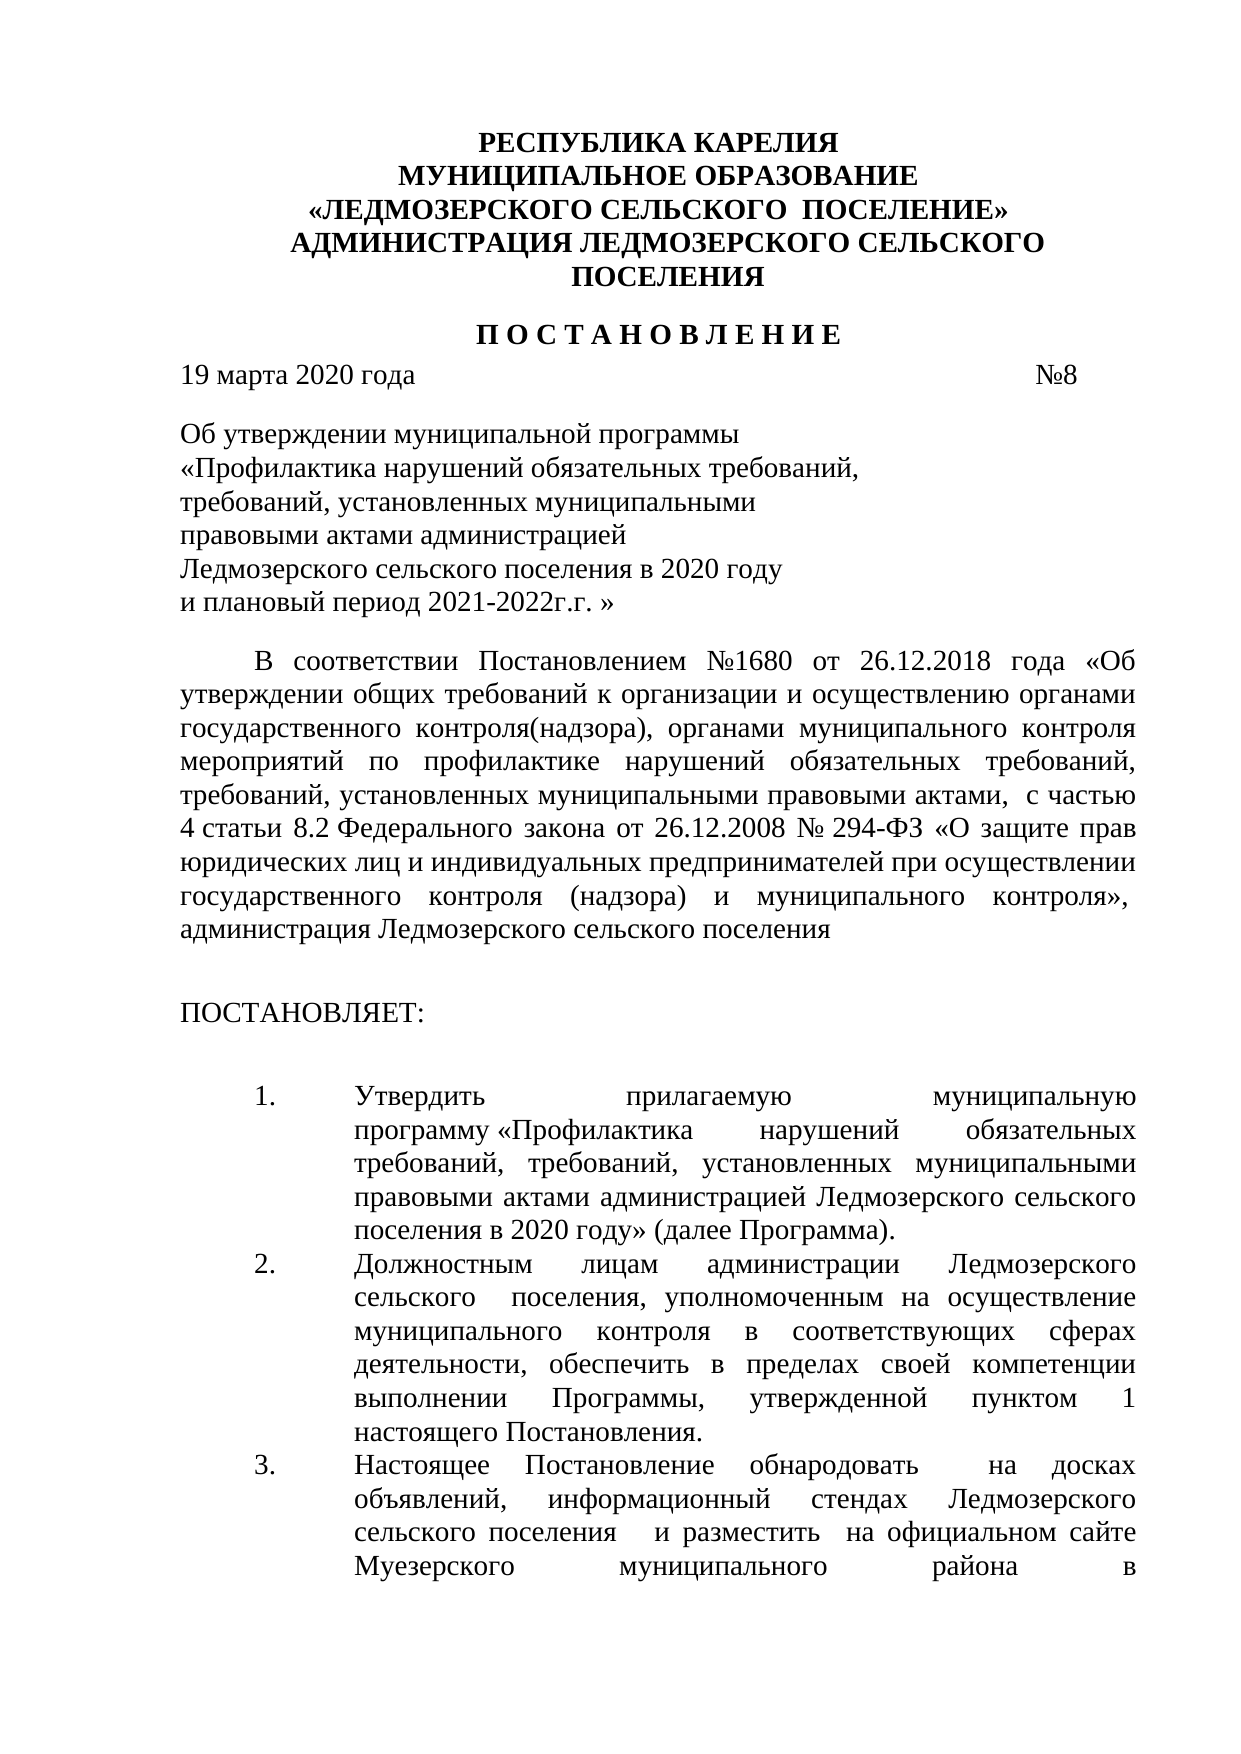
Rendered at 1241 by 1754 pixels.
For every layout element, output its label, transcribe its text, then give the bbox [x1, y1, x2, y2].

text и плановый период 2021-2022г.г. » [180, 584, 1137, 618]
text правовыми актами администрацией [180, 517, 1137, 551]
list Утвердить прилагаемую муниципальную программу «Профилактика нарушений обязательных требований, требований, установленных муниципальными правовыми актами администрацией Ледмозерского сельского поселения в 2020 году» (далее Программа). [254, 1078, 1137, 1246]
text АДМИНИСТРАЦИЯ ЛЕДМОЗЕРСКОГО СЕЛЬСКОГО ПОСЕЛЕНИЯ [199, 225, 1137, 292]
text В соответствии Постановлением №1680 от 26.12.2018 года «Об утверждении общих требований к организации и осуществлению органами государственного контроля(надзора), органами муниципального контроля мероприятий по профилактике нарушений обязательных требований, требований, установленных муниципальными правовыми актами, с частью 4 статьи 8.2 Федерального закона от 26.12.2008 № 294-ФЗ «О защите прав юридических лиц и индивидуальных предпринимателей при осуществлении государственного контроля (надзора) и муниципального контроля», администрация Ледмозерского сельского поселения [180, 643, 1137, 945]
text «ЛЕДМОЗЕРСКОГО СЕЛЬСКОГО ПОСЕЛЕНИЕ» [180, 192, 1137, 225]
subtitle П О С Т А Н О В Л Е Н И Е [180, 317, 1137, 351]
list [254, 1447, 1137, 1581]
text РЕСПУБЛИКА КАРЕЛИЯ [180, 125, 1137, 158]
text Об утверждении муниципальной программы [180, 417, 1137, 450]
text требований, установленных муниципальными [180, 484, 1137, 517]
text Ледмозерского сельского поселения в 2020 году [180, 551, 1137, 584]
list Должностным лицам администрации Ледмозерского сельского поселения, уполномоченным на осуществление муниципального контроля в соответствующих сферах деятельности, обеспечить в пределах своей компетенции выполнении Программы, утвержденной пунктом 1 настоящего Постановления. [254, 1246, 1137, 1447]
text 19 марта 2020 года №8 [180, 357, 1137, 391]
text МУНИЦИПАЛЬНОЕ ОБРАЗОВАНИЕ [180, 158, 1137, 192]
text ПОСТАНОВЛЯЕТ: [180, 995, 1137, 1028]
text «Профилактика нарушений обязательных требований, [180, 450, 1137, 484]
